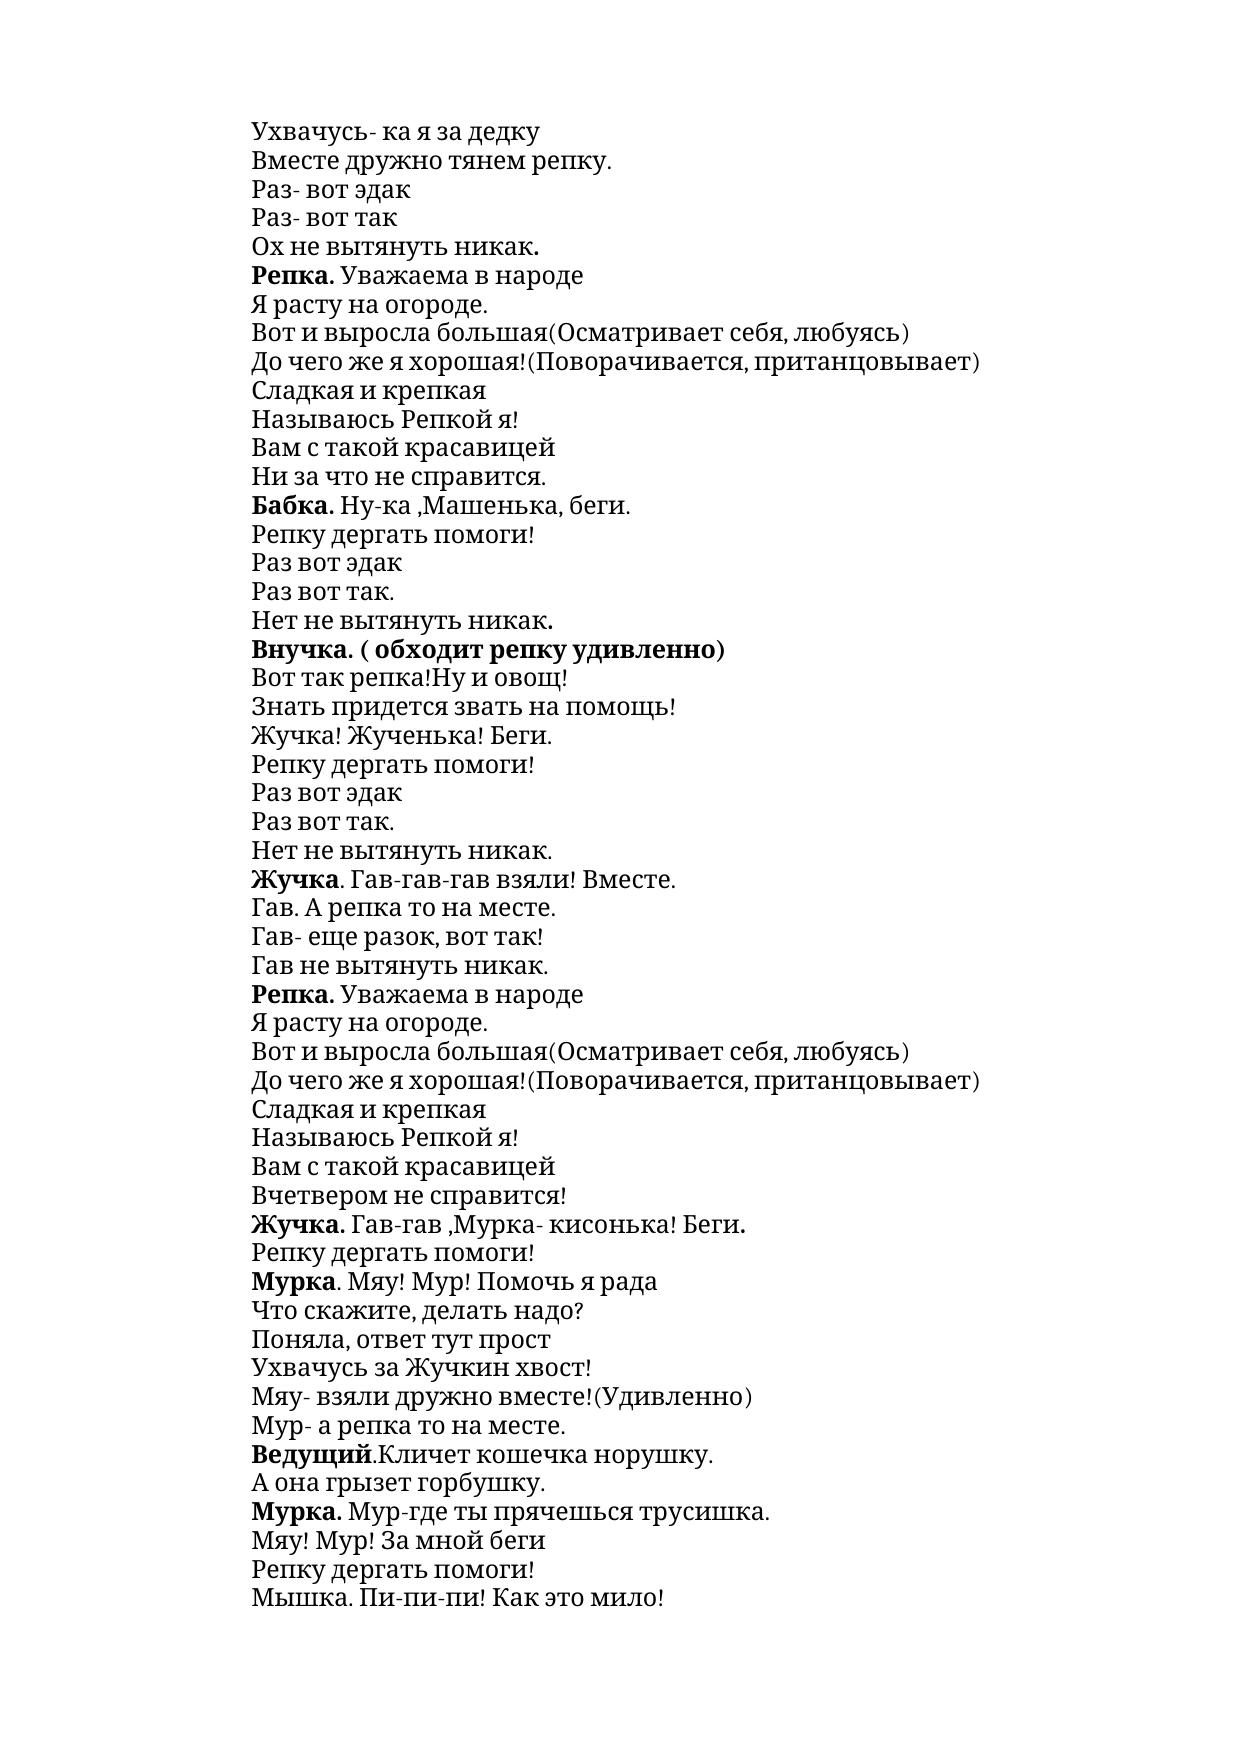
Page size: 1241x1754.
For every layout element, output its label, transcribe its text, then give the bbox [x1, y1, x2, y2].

text Жучка. Гав-гав-гав взяли! Вместе. [251, 866, 1152, 894]
text Репку дергать помоги! [251, 521, 1152, 549]
text Репка. Уважаема в народе [251, 981, 1152, 1009]
text Мурка. Мур-где ты прячешься трусишка. [251, 1498, 1152, 1527]
text Раз вот эдак [251, 549, 1152, 578]
text Раз- вот эдак [251, 176, 1152, 204]
text Внучка. ( обходит репку удивленно) [251, 636, 1152, 664]
text Что скажите, делать надо? [251, 1297, 1152, 1326]
text Называюсь Репкой я! [251, 406, 1152, 434]
text Гав- еще разок, вот так! [251, 923, 1152, 952]
text До чего же я хорошая!(Поворачивается, пританцовывает) [251, 1067, 1152, 1096]
text Раз вот так. [251, 578, 1152, 607]
text Ухвачусь- ка я за дедку [251, 118, 1152, 147]
text Вот так репка!Ну и овощ! [251, 664, 1152, 693]
text Вот и выросла большая(Осматривает себя, любуясь) [251, 1038, 1152, 1067]
text Мурка. Мяу! Мур! Помочь я рада [251, 1268, 1152, 1297]
text Раз вот эдак [251, 779, 1152, 808]
text А она грызет горбушку. [251, 1469, 1152, 1498]
text Репку дергать помоги! [251, 751, 1152, 779]
text Ведущий.Кличет кошечка норушку. [251, 1441, 1152, 1469]
text Вчетвером не справится! [251, 1182, 1152, 1211]
text Поняла, ответ тут прост [251, 1326, 1152, 1354]
text Вместе дружно тянем репку. [251, 147, 1152, 176]
text Репку дергать помоги! [251, 1239, 1152, 1268]
text Ох не вытянуть никак. [251, 233, 1152, 262]
text Бабка. Ну-ка ,Машенька, беги. [251, 492, 1152, 521]
text Нет не вытянуть никак. [251, 607, 1152, 636]
text Репка. Уважаема в народе [251, 262, 1152, 291]
text Гав. А репка то на месте. [251, 894, 1152, 923]
text Жучка. Гав-гав ,Мурка- кисонька! Беги. [251, 1211, 1152, 1239]
text Вам с такой красавицей [251, 1153, 1152, 1182]
text До чего же я хорошая!(Поворачивается, пританцовывает) [251, 348, 1152, 377]
text Я расту на огороде. [251, 291, 1152, 319]
text Называюсь Репкой я! [251, 1124, 1152, 1153]
text Ухвачусь за Жучкин хвост! [251, 1354, 1152, 1383]
text Раз- вот так [251, 204, 1152, 233]
text Сладкая и крепкая [251, 377, 1152, 406]
text Знать придется звать на помощь! [251, 693, 1152, 722]
text Мышка. Пи-пи-пи! Как это мило! [251, 1584, 1152, 1613]
text Ни за что не справится. [251, 463, 1152, 492]
text Мяу- взяли дружно вместе!(Удивленно) [251, 1383, 1152, 1412]
text Вам с такой красавицей [251, 434, 1152, 463]
text Вот и выросла большая(Осматривает себя, любуясь) [251, 319, 1152, 348]
text Мяу! Мур! За мной беги [251, 1527, 1152, 1556]
text Гав не вытянуть никак. [251, 952, 1152, 981]
text Мур- а репка то на месте. [251, 1412, 1152, 1441]
text Сладкая и крепкая [251, 1096, 1152, 1124]
text Жучка! Жученька! Беги. [251, 722, 1152, 751]
text Нет не вытянуть никак. [251, 837, 1152, 866]
text Раз вот так. [251, 808, 1152, 837]
text Я расту на огороде. [251, 1009, 1152, 1038]
text Репку дергать помоги! [251, 1556, 1152, 1584]
